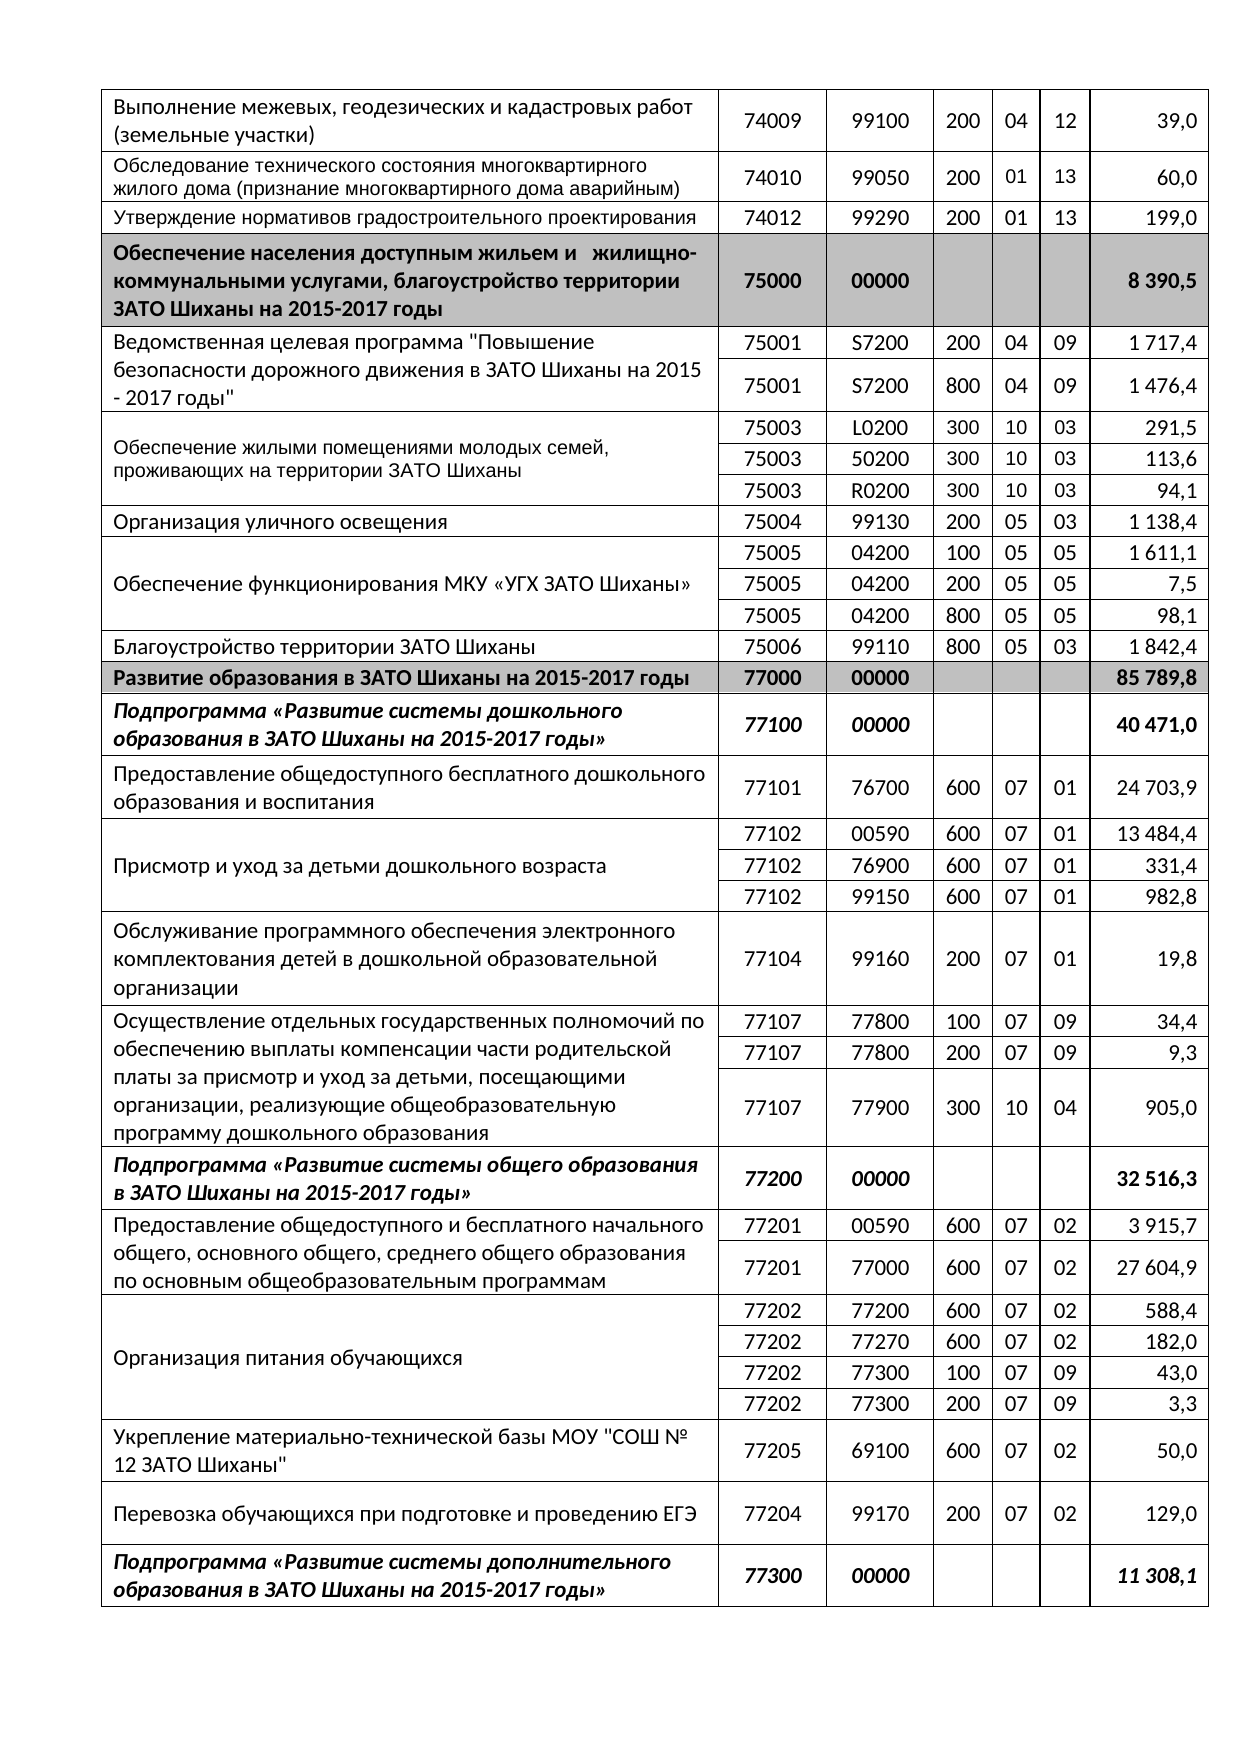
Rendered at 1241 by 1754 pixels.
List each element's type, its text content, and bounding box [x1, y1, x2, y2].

table_cell 07 [993, 819, 1039, 849]
table_cell 00590 [827, 819, 933, 849]
table_cell Предоставление общедоступного и бесплатного начального общего, основного общего, среднего общего образования по основным общеобразовательным программам [102, 1210, 718, 1294]
table_cell 3,3 [1091, 1389, 1208, 1419]
table_cell 07 [993, 912, 1039, 1005]
table_cell [1041, 234, 1089, 326]
table_cell Подпрограмма «Развитие системы дополнительного образования в ЗАТО Шиханы на 2015-2017 годы» [102, 1545, 718, 1606]
table_cell 100 [934, 1357, 992, 1387]
table_cell 09 [1041, 1357, 1089, 1387]
table_cell 34,4 [1091, 1006, 1208, 1036]
table_cell 07 [993, 881, 1039, 911]
table_cell 77201 [719, 1241, 826, 1294]
table_cell 1 138,4 [1091, 506, 1208, 536]
table_cell 1 842,4 [1091, 631, 1208, 661]
table_cell 75005 [719, 600, 826, 630]
table_cell 77800 [827, 1006, 933, 1036]
table_cell 00000 [827, 1147, 933, 1209]
table_cell 01 [1041, 850, 1089, 880]
table_cell [993, 1147, 1039, 1209]
table_cell Благоустройство территории ЗАТО Шиханы [102, 631, 718, 661]
table_cell 99050 [827, 152, 933, 201]
table_cell 19,8 [1091, 912, 1208, 1005]
table_cell 09 [1041, 1006, 1089, 1036]
table_cell 77202 [719, 1357, 826, 1387]
table_cell [993, 1545, 1039, 1606]
table_cell S7200 [827, 359, 933, 411]
table_cell 77201 [719, 1210, 826, 1240]
table_cell 99150 [827, 881, 933, 911]
table_cell [993, 662, 1039, 692]
table_cell 74012 [719, 202, 826, 232]
table_cell Организация питания обучающихся [102, 1295, 718, 1419]
table_cell 07 [993, 1420, 1039, 1481]
table_cell 07 [993, 1210, 1039, 1240]
table_cell 99130 [827, 506, 933, 536]
table_cell 77900 [827, 1069, 933, 1146]
table_cell 00000 [827, 234, 933, 326]
table_cell 01 [993, 152, 1039, 201]
table_cell 05 [993, 537, 1039, 567]
table_cell 05 [1041, 569, 1089, 599]
table_cell 05 [993, 506, 1039, 536]
table_cell 291,5 [1091, 412, 1208, 442]
table_cell 77202 [719, 1326, 826, 1356]
table_cell Осуществление отдельных государственных полномочий по обеспечению выплаты компенсации части родительской платы за присмотр и уход за детьми, посещающими организации, реализующие общеобразовательную программу дошкольного образования [102, 1006, 718, 1146]
table_cell 9,3 [1091, 1037, 1208, 1067]
table_cell 04 [993, 359, 1039, 411]
table_cell [993, 694, 1039, 755]
table_cell 07 [993, 1389, 1039, 1419]
table_cell 01 [1041, 912, 1089, 1005]
table_cell 09 [1041, 1037, 1089, 1067]
table_cell 75003 [719, 412, 826, 442]
table_cell 600 [934, 756, 992, 817]
table_cell [1041, 1147, 1089, 1209]
table_cell 600 [934, 1295, 992, 1325]
table_cell 10 [993, 412, 1039, 442]
table_cell 04200 [827, 537, 933, 567]
table_cell 75003 [719, 475, 826, 505]
table_cell 03 [1041, 412, 1089, 442]
table_cell 200 [934, 327, 992, 357]
table_cell Утверждение нормативов градостроительного проектирования [102, 202, 718, 232]
table_cell 50200 [827, 444, 933, 474]
table_cell 74009 [719, 90, 826, 151]
table_cell 76900 [827, 850, 933, 880]
table_cell 69100 [827, 1420, 933, 1481]
table_cell 07 [993, 1357, 1039, 1387]
table_cell 100 [934, 1006, 992, 1036]
table_cell 07 [993, 1037, 1039, 1067]
table_cell 07 [993, 1006, 1039, 1036]
table_cell 05 [993, 631, 1039, 661]
table_cell 43,0 [1091, 1357, 1208, 1387]
table_cell 03 [1041, 631, 1089, 661]
table_cell 75005 [719, 537, 826, 567]
table_cell [1041, 1545, 1089, 1606]
table_cell 09 [1041, 359, 1089, 411]
table_cell 85 789,8 [1091, 662, 1208, 692]
table_cell 11 308,1 [1091, 1545, 1208, 1606]
table_cell 10 [993, 444, 1039, 474]
table_cell 75004 [719, 506, 826, 536]
table_cell 07 [993, 1241, 1039, 1294]
table_cell 200 [934, 1482, 992, 1544]
table_cell 200 [934, 1389, 992, 1419]
table_cell 77104 [719, 912, 826, 1005]
table_cell 75000 [719, 234, 826, 326]
table_cell 200 [934, 569, 992, 599]
table_cell 00000 [827, 1545, 933, 1606]
table_cell 100 [934, 537, 992, 567]
table_cell 200 [934, 152, 992, 201]
table_cell 600 [934, 819, 992, 849]
table_cell 600 [934, 1420, 992, 1481]
table_cell Подпрограмма «Развитие системы общего образования в ЗАТО Шиханы на 2015-2017 годы» [102, 1147, 718, 1209]
table_cell 113,6 [1091, 444, 1208, 474]
table_cell 07 [993, 850, 1039, 880]
table_cell 98,1 [1091, 600, 1208, 630]
table_cell 10 [993, 1069, 1039, 1146]
table_cell 13 [1041, 202, 1089, 232]
table_cell 77000 [719, 662, 826, 692]
table_cell 331,4 [1091, 850, 1208, 880]
table_cell [934, 1545, 992, 1606]
table_cell 03 [1041, 444, 1089, 474]
table_cell 300 [934, 475, 992, 505]
table_cell 02 [1041, 1420, 1089, 1481]
table_cell 02 [1041, 1326, 1089, 1356]
table_cell 905,0 [1091, 1069, 1208, 1146]
table_cell [934, 694, 992, 755]
table_cell 800 [934, 631, 992, 661]
table_cell 77102 [719, 819, 826, 849]
table_cell R0200 [827, 475, 933, 505]
table_cell Укрепление материально-технической базы МОУ "СОШ № 12 ЗАТО Шиханы" [102, 1420, 718, 1481]
table_cell Перевозка обучающихся при подготовке и проведению ЕГЭ [102, 1482, 718, 1544]
table_cell [934, 662, 992, 692]
table_cell 99100 [827, 90, 933, 151]
table_cell 300 [934, 412, 992, 442]
table_cell 600 [934, 850, 992, 880]
table_cell 99170 [827, 1482, 933, 1544]
table_cell 600 [934, 1210, 992, 1240]
table_cell 200 [934, 506, 992, 536]
table_cell [934, 234, 992, 326]
table_cell 1 476,4 [1091, 359, 1208, 411]
table_cell Обеспечение функционирования МКУ «УГХ ЗАТО Шиханы» [102, 537, 718, 630]
table_cell 60,0 [1091, 152, 1208, 201]
table_cell Выполнение межевых, геодезических и кадастровых работ (земельные участки) [102, 90, 718, 151]
table_cell 02 [1041, 1482, 1089, 1544]
table_cell 04 [993, 90, 1039, 151]
table_cell 600 [934, 1241, 992, 1294]
table_cell 800 [934, 600, 992, 630]
table_cell 02 [1041, 1210, 1089, 1240]
table_cell 600 [934, 1326, 992, 1356]
table_cell 99160 [827, 912, 933, 1005]
table_cell 77102 [719, 850, 826, 880]
table_cell 50,0 [1091, 1420, 1208, 1481]
table_cell 75001 [719, 327, 826, 357]
table_cell 77200 [719, 1147, 826, 1209]
table_cell [1041, 694, 1089, 755]
table_cell 40 471,0 [1091, 694, 1208, 755]
table_cell 04 [1041, 1069, 1089, 1146]
table_cell Обследование технического состояния многоквартирного жилого дома (признание многоквартирного дома аварийным) [102, 152, 718, 201]
table_cell 200 [934, 90, 992, 151]
table_cell 77202 [719, 1295, 826, 1325]
table_cell 99110 [827, 631, 933, 661]
table_cell 00000 [827, 662, 933, 692]
table_cell 94,1 [1091, 475, 1208, 505]
table_cell 77800 [827, 1037, 933, 1067]
table_cell 01 [993, 202, 1039, 232]
table_cell 03 [1041, 506, 1089, 536]
table_cell 77202 [719, 1389, 826, 1419]
table_cell 04200 [827, 569, 933, 599]
table_cell Предоставление общедоступного бесплатного дошкольного образования и воспитания [102, 756, 718, 817]
table_cell 75005 [719, 569, 826, 599]
table_cell 77107 [719, 1037, 826, 1067]
table_cell 13 [1041, 152, 1089, 201]
table_cell 03 [1041, 475, 1089, 505]
table_cell 76700 [827, 756, 933, 817]
table_cell 77205 [719, 1420, 826, 1481]
table_cell 75006 [719, 631, 826, 661]
table_cell 200 [934, 912, 992, 1005]
table_cell 77107 [719, 1006, 826, 1036]
table_cell 200 [934, 202, 992, 232]
table_cell [1041, 662, 1089, 692]
table_cell 12 [1041, 90, 1089, 151]
table_cell 27 604,9 [1091, 1241, 1208, 1294]
table_cell 800 [934, 359, 992, 411]
table_cell 1 611,1 [1091, 537, 1208, 567]
table_cell 75001 [719, 359, 826, 411]
table_cell 77270 [827, 1326, 933, 1356]
table_cell 00000 [827, 694, 933, 755]
table_cell 199,0 [1091, 202, 1208, 232]
table_cell 300 [934, 444, 992, 474]
table_cell 05 [1041, 537, 1089, 567]
table_cell Обеспечение жилыми помещениями молодых семей, проживающих на территории ЗАТО Шиханы [102, 412, 718, 505]
table_cell 77000 [827, 1241, 933, 1294]
table_cell Обслуживание программного обеспечения электронного комплектования детей в дошкольной образовательной организации [102, 912, 718, 1005]
table_cell 77200 [827, 1295, 933, 1325]
table_cell 74010 [719, 152, 826, 201]
table_cell 10 [993, 475, 1039, 505]
table_cell 01 [1041, 819, 1089, 849]
table_cell 01 [1041, 756, 1089, 817]
table_cell 09 [1041, 1389, 1089, 1419]
table_cell 00590 [827, 1210, 933, 1240]
table_cell Ведомственная целевая программа "Повышение безопасности дорожного движения в ЗАТО Шиханы на 2015 - 2017 годы" [102, 327, 718, 411]
table_cell Организация уличного освещения [102, 506, 718, 536]
table_cell 05 [993, 569, 1039, 599]
table_cell 77204 [719, 1482, 826, 1544]
table_cell 77101 [719, 756, 826, 817]
table_cell 01 [1041, 881, 1089, 911]
table_cell 99290 [827, 202, 933, 232]
table_cell 77107 [719, 1069, 826, 1146]
table_cell 02 [1041, 1295, 1089, 1325]
table_cell 13 484,4 [1091, 819, 1208, 849]
table_cell 32 516,3 [1091, 1147, 1208, 1209]
table_cell 75003 [719, 444, 826, 474]
table_cell S7200 [827, 327, 933, 357]
table_cell Присмотр и уход за детьми дошкольного возраста [102, 819, 718, 911]
table_cell 8 390,5 [1091, 234, 1208, 326]
table_cell [934, 1147, 992, 1209]
table_cell 77300 [827, 1357, 933, 1387]
table_cell 05 [993, 600, 1039, 630]
table_cell 07 [993, 1482, 1039, 1544]
table_cell 39,0 [1091, 90, 1208, 151]
table_cell 182,0 [1091, 1326, 1208, 1356]
table_cell 588,4 [1091, 1295, 1208, 1325]
table_cell 07 [993, 1295, 1039, 1325]
table_cell 3 915,7 [1091, 1210, 1208, 1240]
table_cell 09 [1041, 327, 1089, 357]
table_cell Обеспечение населения доступным жильем и жилищно-коммунальными услугами, благоустройство территории ЗАТО Шиханы на 2015-2017 годы [102, 234, 718, 326]
table_cell 02 [1041, 1241, 1089, 1294]
table_cell 07 [993, 1326, 1039, 1356]
table_cell 04200 [827, 600, 933, 630]
table_cell 300 [934, 1069, 992, 1146]
table_cell 24 703,9 [1091, 756, 1208, 817]
table_cell 600 [934, 881, 992, 911]
table_cell 77100 [719, 694, 826, 755]
table_cell 77102 [719, 881, 826, 911]
table_cell Развитие образования в ЗАТО Шиханы на 2015-2017 годы [102, 662, 718, 692]
table_cell 77300 [827, 1389, 933, 1419]
table_cell 04 [993, 327, 1039, 357]
table_cell 07 [993, 756, 1039, 817]
table_cell [993, 234, 1039, 326]
table_cell 200 [934, 1037, 992, 1067]
table_cell L0200 [827, 412, 933, 442]
table_cell 129,0 [1091, 1482, 1208, 1544]
table_cell 1 717,4 [1091, 327, 1208, 357]
table_cell Подпрограмма «Развитие системы дошкольного образования в ЗАТО Шиханы на 2015-2017 годы» [102, 694, 718, 755]
table_cell 77300 [719, 1545, 826, 1606]
table_cell 05 [1041, 600, 1089, 630]
table_cell 7,5 [1091, 569, 1208, 599]
table_cell 982,8 [1091, 881, 1208, 911]
